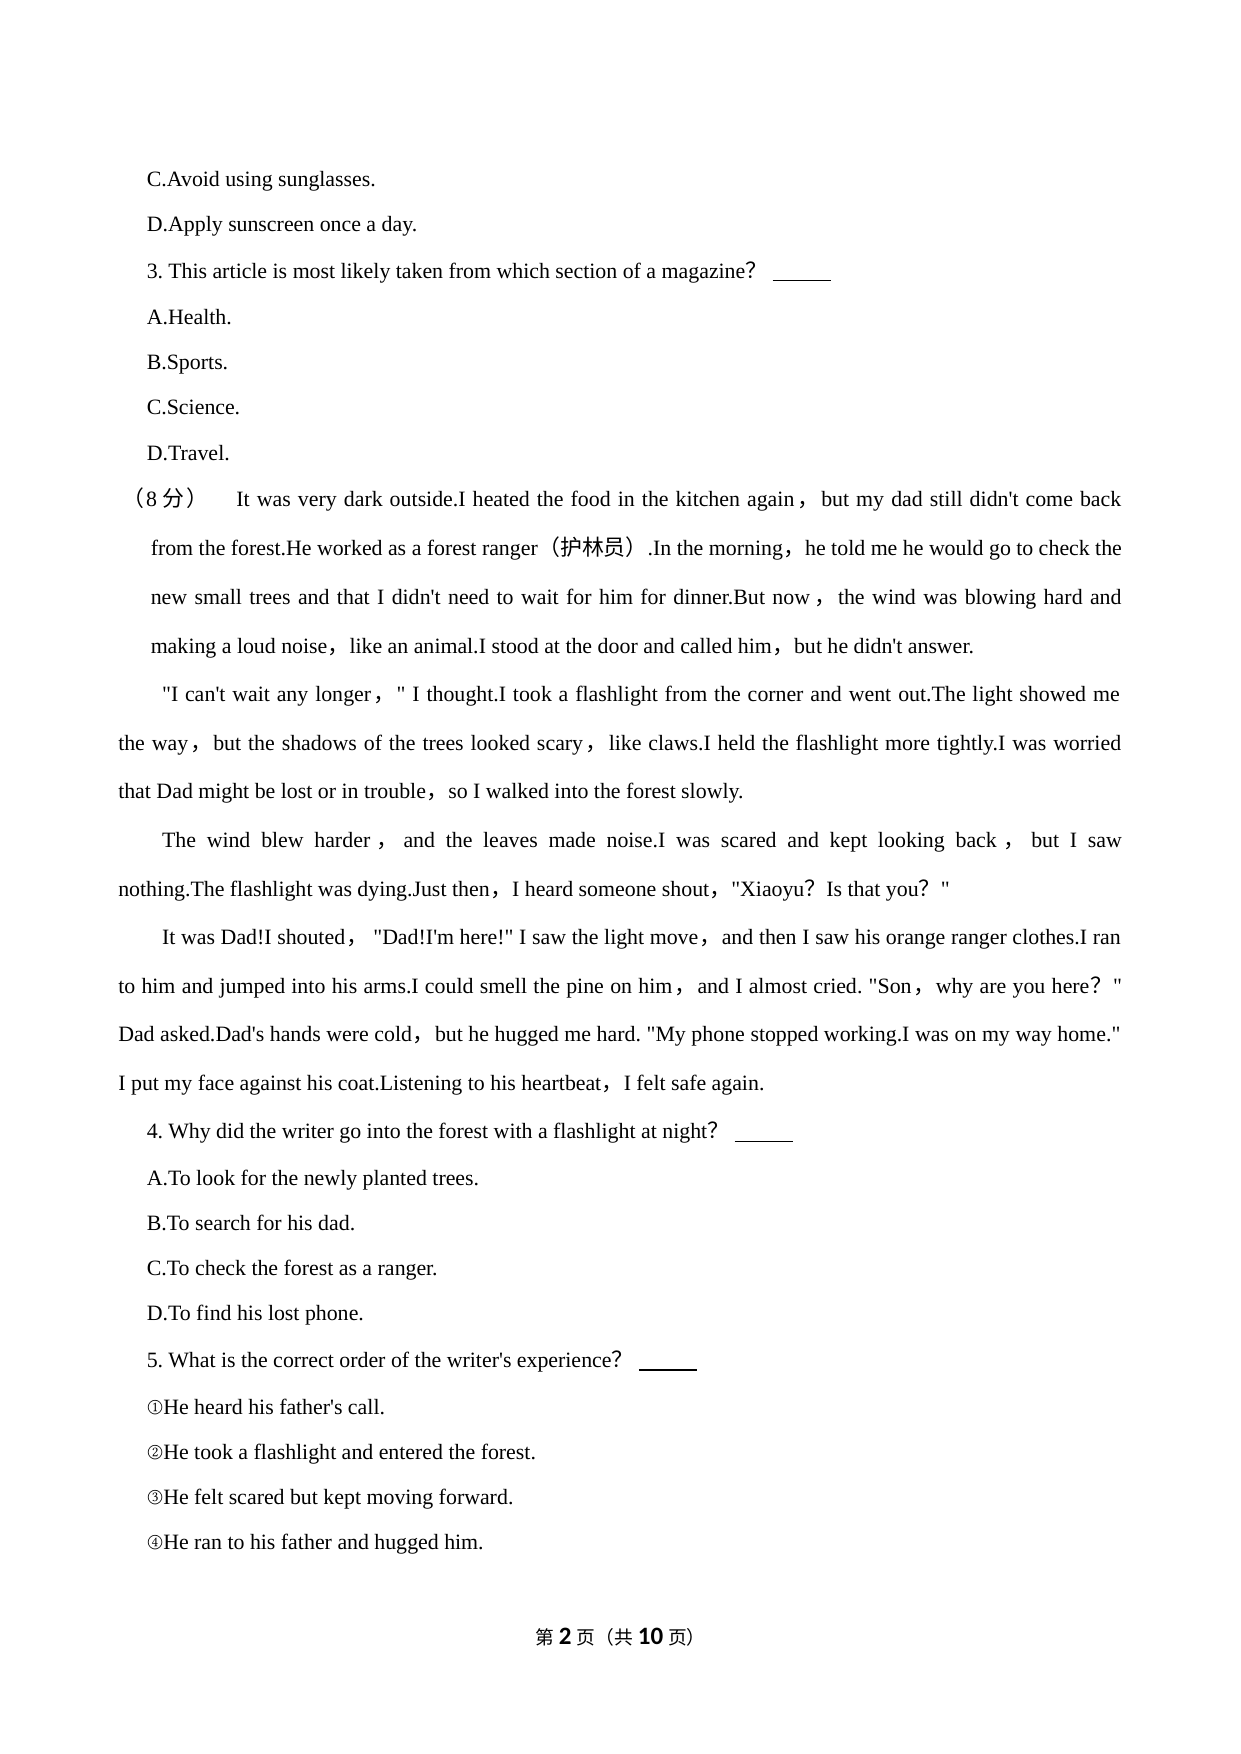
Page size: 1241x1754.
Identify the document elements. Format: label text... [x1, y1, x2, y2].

text The wind blew harder，and the leaves made noise.I was scared and kept looking back，but I saw nothing.The flashlight was dying.Just then，I heard someone shout，"Xiaoyu？Is that you？" [118, 821, 1122, 903]
text 5. What is the correct order of the writer's experience？ [147, 1342, 1122, 1374]
text 4. Why did the writer go into the forest with a flashlight at night？ [147, 1113, 1122, 1146]
text It was Dad!I shouted， "Dad!I'm here!" I saw the light move，and then I saw his orange ranger clothes.I ran to him and jumped into his arms.I could smell the pine on him，and I almost cried. "Son，why are you here？" Dad asked.Dad's hands were cold，but he hugged me hard. "My phone stopped working.I was on my way home." I put my face against his coat.Listening to his heartbeat，I felt safe again. [118, 918, 1122, 1097]
text A.Health. [147, 301, 1122, 333]
text C.Avoid using sunglasses. [147, 162, 1122, 194]
text C.Science. [147, 391, 1122, 423]
text A.To look for the newly planted trees. [147, 1161, 1122, 1194]
text ②He took a flashlight and entered the forest. [147, 1435, 1122, 1468]
text 3. This article is most likely taken from which section of a magazine？ [147, 252, 1122, 285]
text B.To search for his dad. [147, 1206, 1122, 1239]
text D.Apply sunscreen once a day. [147, 207, 1122, 239]
text ③He felt scared but kept moving forward. [147, 1480, 1122, 1513]
text （8分） It was very dark outside.I heated the food in the kitchen again，but my dad still didn't come back from the forest.He worked as a forest ranger（护林员）.In the morning，he told me he would go to check the new small trees and that I didn't need to wait for him for dinner.But now，the wind was blowing hard and making a loud noise，like an animal.I stood at the door and called him，but he didn't answer. [122, 481, 1122, 660]
text ①He heard his father's call. [147, 1390, 1122, 1423]
text D.Travel. [147, 436, 1122, 468]
text D.To find his lost phone. [147, 1297, 1122, 1329]
text B.Sports. [147, 346, 1122, 378]
text "I can't wait any longer，" I thought.I took a flashlight from the corner and went out.The light showed me the way，but the shadows of the trees looked scary，like claws.I held the flashlight more tightly.I was worried that Dad might be lost or in trouble，so I walked into the forest slowly. [118, 676, 1122, 806]
text ④He ran to his father and hugged him. [147, 1525, 1122, 1558]
text C.To check the forest as a ranger. [147, 1252, 1122, 1284]
